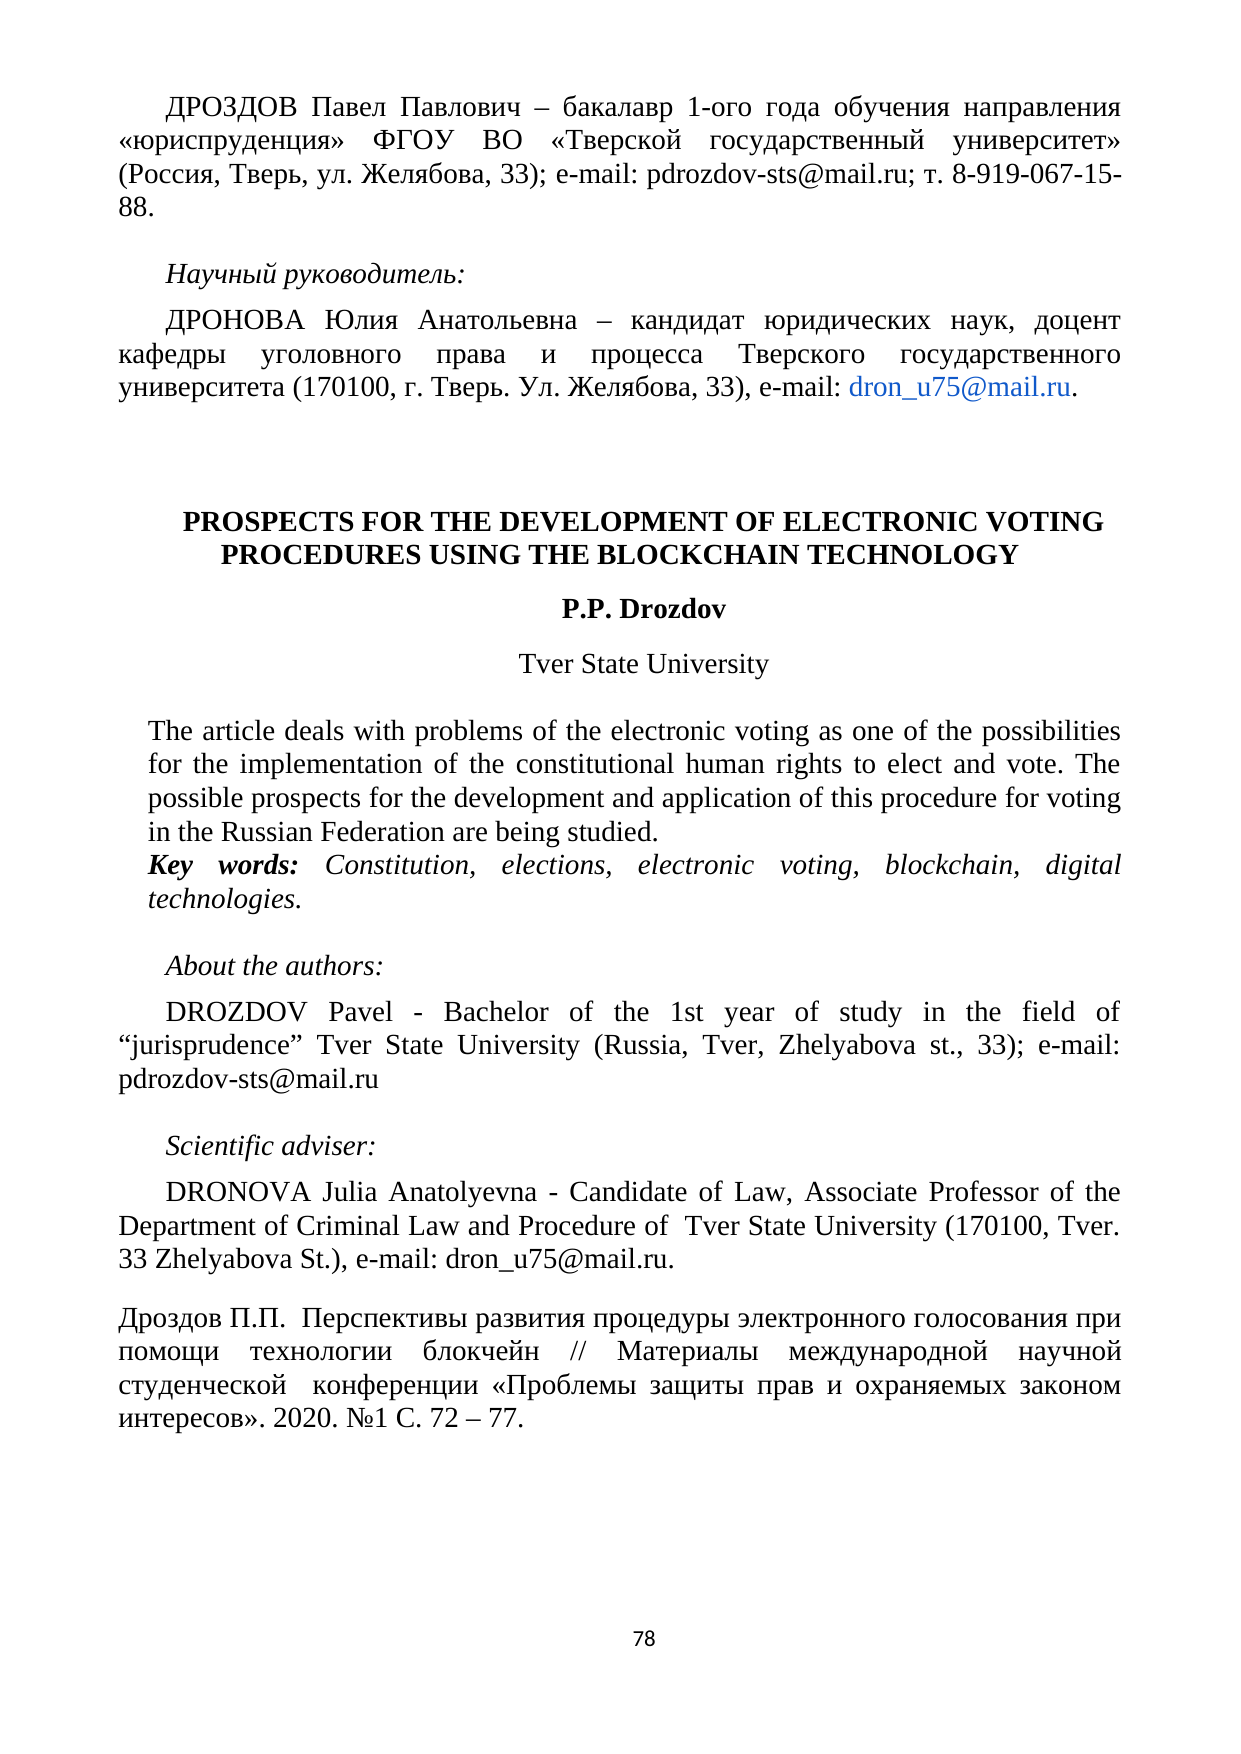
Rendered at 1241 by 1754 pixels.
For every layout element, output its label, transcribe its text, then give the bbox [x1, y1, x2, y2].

text ДРОЗДОВ Павел Павлович – бакалавр 1-ого года обучения направления «юриспруденция» ФГОУ ВО «Тверской государственный университет» (Россия, Тверь, ул. Желябова, 33); e-mail: pdrozdov-sts@mail.ru; т. 8-919-067-15-88. [118, 89, 1122, 223]
text DRONOVA Julia Anatolyevna - Candidate of Law, Associate Professor of the Department of Criminal Law and Procedure of Tver State University (170100, Tver. 33 Zhelyabova St.), e-mail: dron_u75@mail.ru. [118, 1174, 1122, 1275]
text Дроздов П.П. Перспективы развития процедуры электронного голосования при помощи технологии блокчейн // Материалы международной научной студенческой конференции «Проблемы защиты прав и охраняемых законом интересов». 2020. №1 С. 72 – 77. [118, 1300, 1122, 1434]
text PROSPECTS FOR THE DEVELOPMENT OF ELECTRONIC VOTING PROCEDURES USING THE BLOCKCHAIN TECHNOLOGY [118, 504, 1122, 571]
text Научный руководитель: [118, 256, 1122, 290]
text DROZDOV Pavel - Bachelor of the 1st year of study in the field of “jurisprudence” Tver State University (Russia, Tver, Zhelyabova st., 33); e-mail: pdrozdov-sts@mail.ru [118, 994, 1122, 1094]
text About the authors: [118, 948, 1122, 981]
text P.P. Drozdov [118, 592, 1122, 625]
text ДРОНОВА Юлия Анатольевна – кандидат юридических наук, доцент кафедры уголовного права и процесса Тверского государственного университета (170100, г. Тверь. Ул. Желябова, 33), e-mail: dron_u75@mail.ru. [118, 302, 1122, 403]
text Key words: Constitution, elections, electronic voting, blockchain, digital technologies. [148, 847, 1122, 914]
text Tver State University [118, 646, 1122, 679]
text Scientific adviser: [118, 1128, 1122, 1162]
text The article deals with problems of the electronic voting as one of the possibilities for the implementation of the constitutional human rights to elect and vote. The possible prospects for the development and application of this procedure for voting in the Russian Federation are being studied. [148, 713, 1122, 847]
